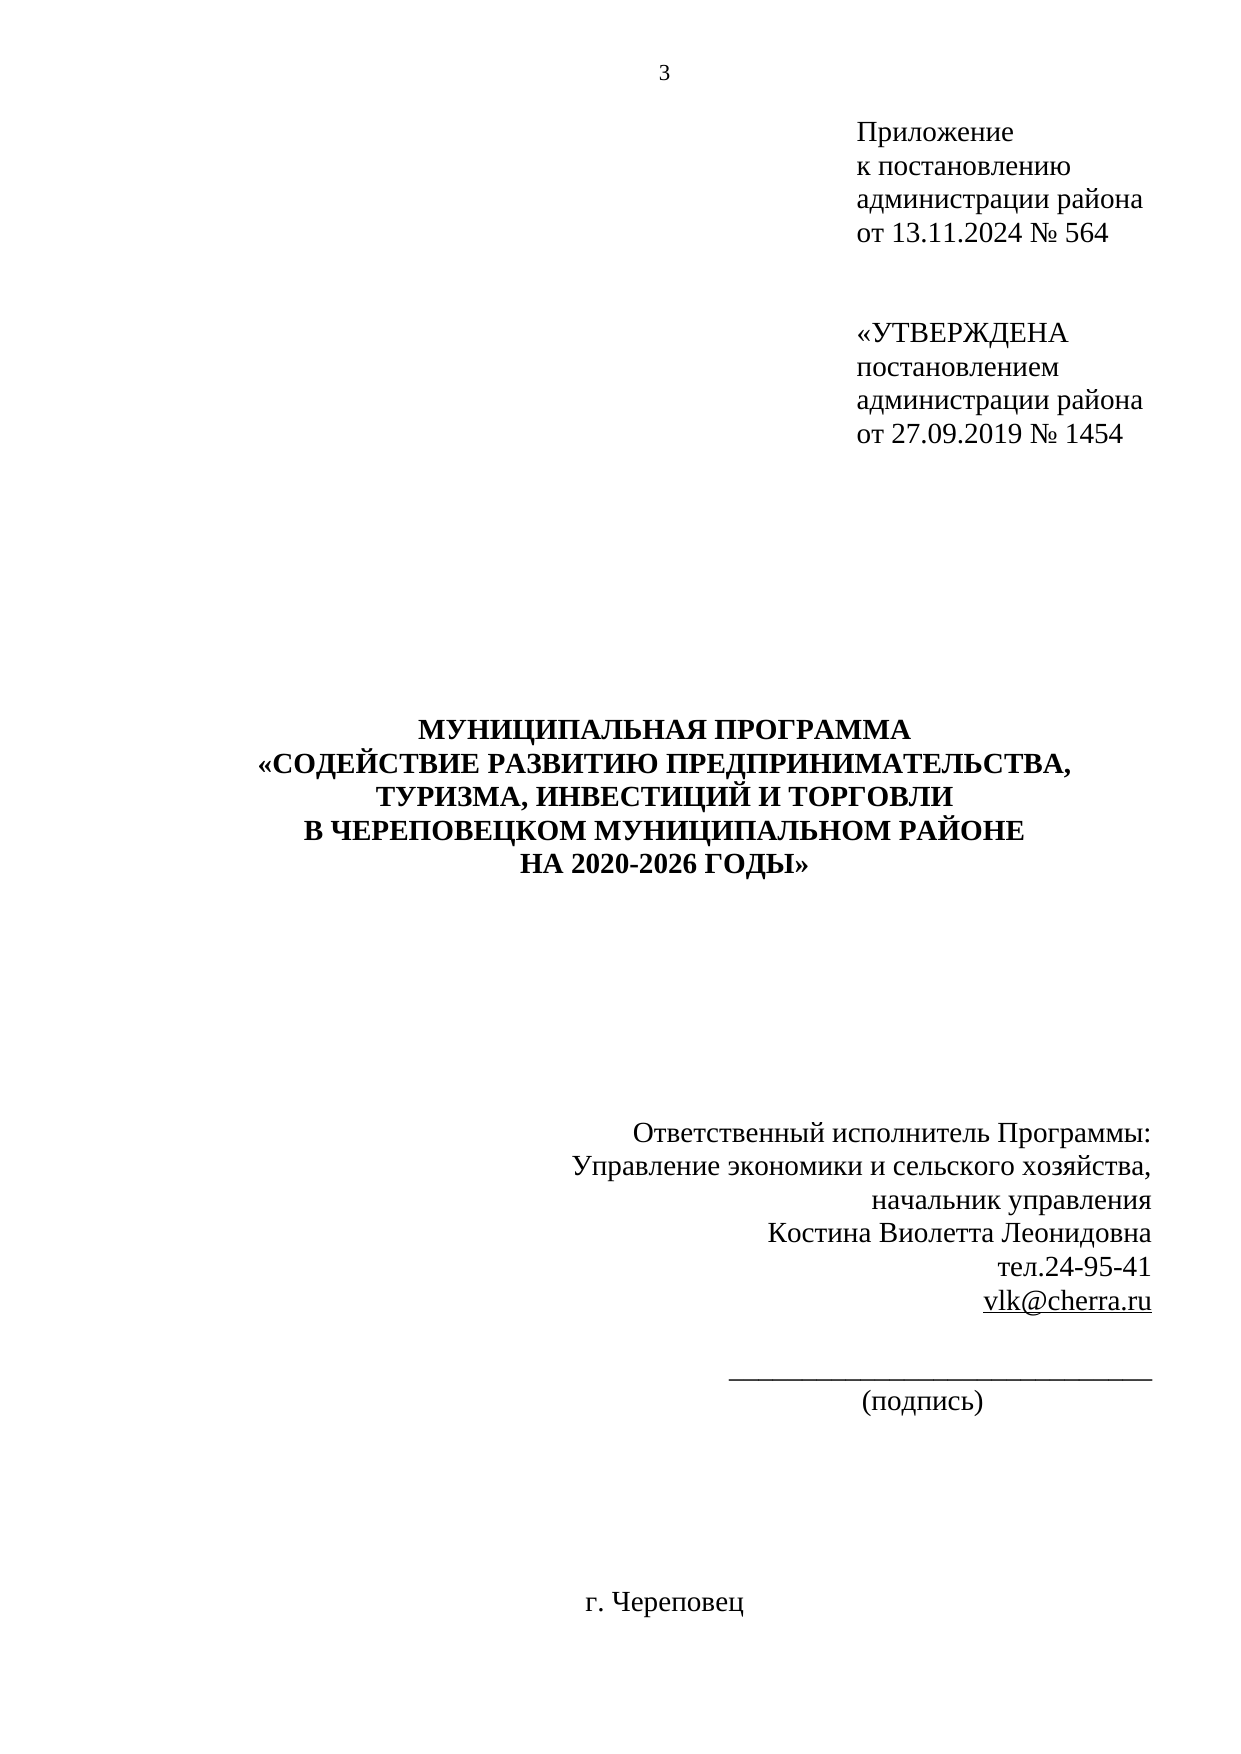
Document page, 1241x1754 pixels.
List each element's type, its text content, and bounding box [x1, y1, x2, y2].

text к постановлению [856, 148, 1152, 181]
text vlk@cherra.ru [177, 1283, 1152, 1316]
text (подпись) [693, 1383, 1152, 1417]
text ТУРИЗМА, ИНВЕСТИЦИЙ И ТОРГОВЛИ [177, 779, 1152, 813]
text г. Череповец [177, 1584, 1152, 1618]
text «УТВЕРЖДЕНА [856, 315, 1152, 349]
text начальник управления [177, 1182, 1152, 1216]
text В ЧЕРЕПОВЕЦКОМ МУНИЦИПАЛЬНОМ РАЙОНЕ [177, 813, 1152, 847]
text тел.24-95-41 [177, 1249, 1152, 1283]
text Костина Виолетта Леонидовна [177, 1216, 1152, 1249]
text от 13.11.2024 № 564 [856, 215, 1152, 248]
text администрации района [856, 181, 1152, 215]
text администрации района [856, 382, 1152, 416]
text МУНИЦИПАЛЬНАЯ ПРОГРАММА [177, 712, 1152, 746]
text от 27.09.2019 № 1454 [856, 416, 1152, 449]
text «СОДЕЙСТВИЕ РАЗВИТИЮ ПРЕДПРИНИМАТЕЛЬСТВА, [177, 746, 1152, 779]
text Управление экономики и сельского хозяйства, [177, 1148, 1152, 1182]
text НА 2020-2026 ГОДЫ» [177, 847, 1152, 880]
text постановлением [856, 349, 1152, 382]
text Ответственный исполнитель Программы: [177, 1115, 1152, 1148]
text _____________________________ [177, 1350, 1152, 1383]
text Приложение [856, 114, 1152, 148]
